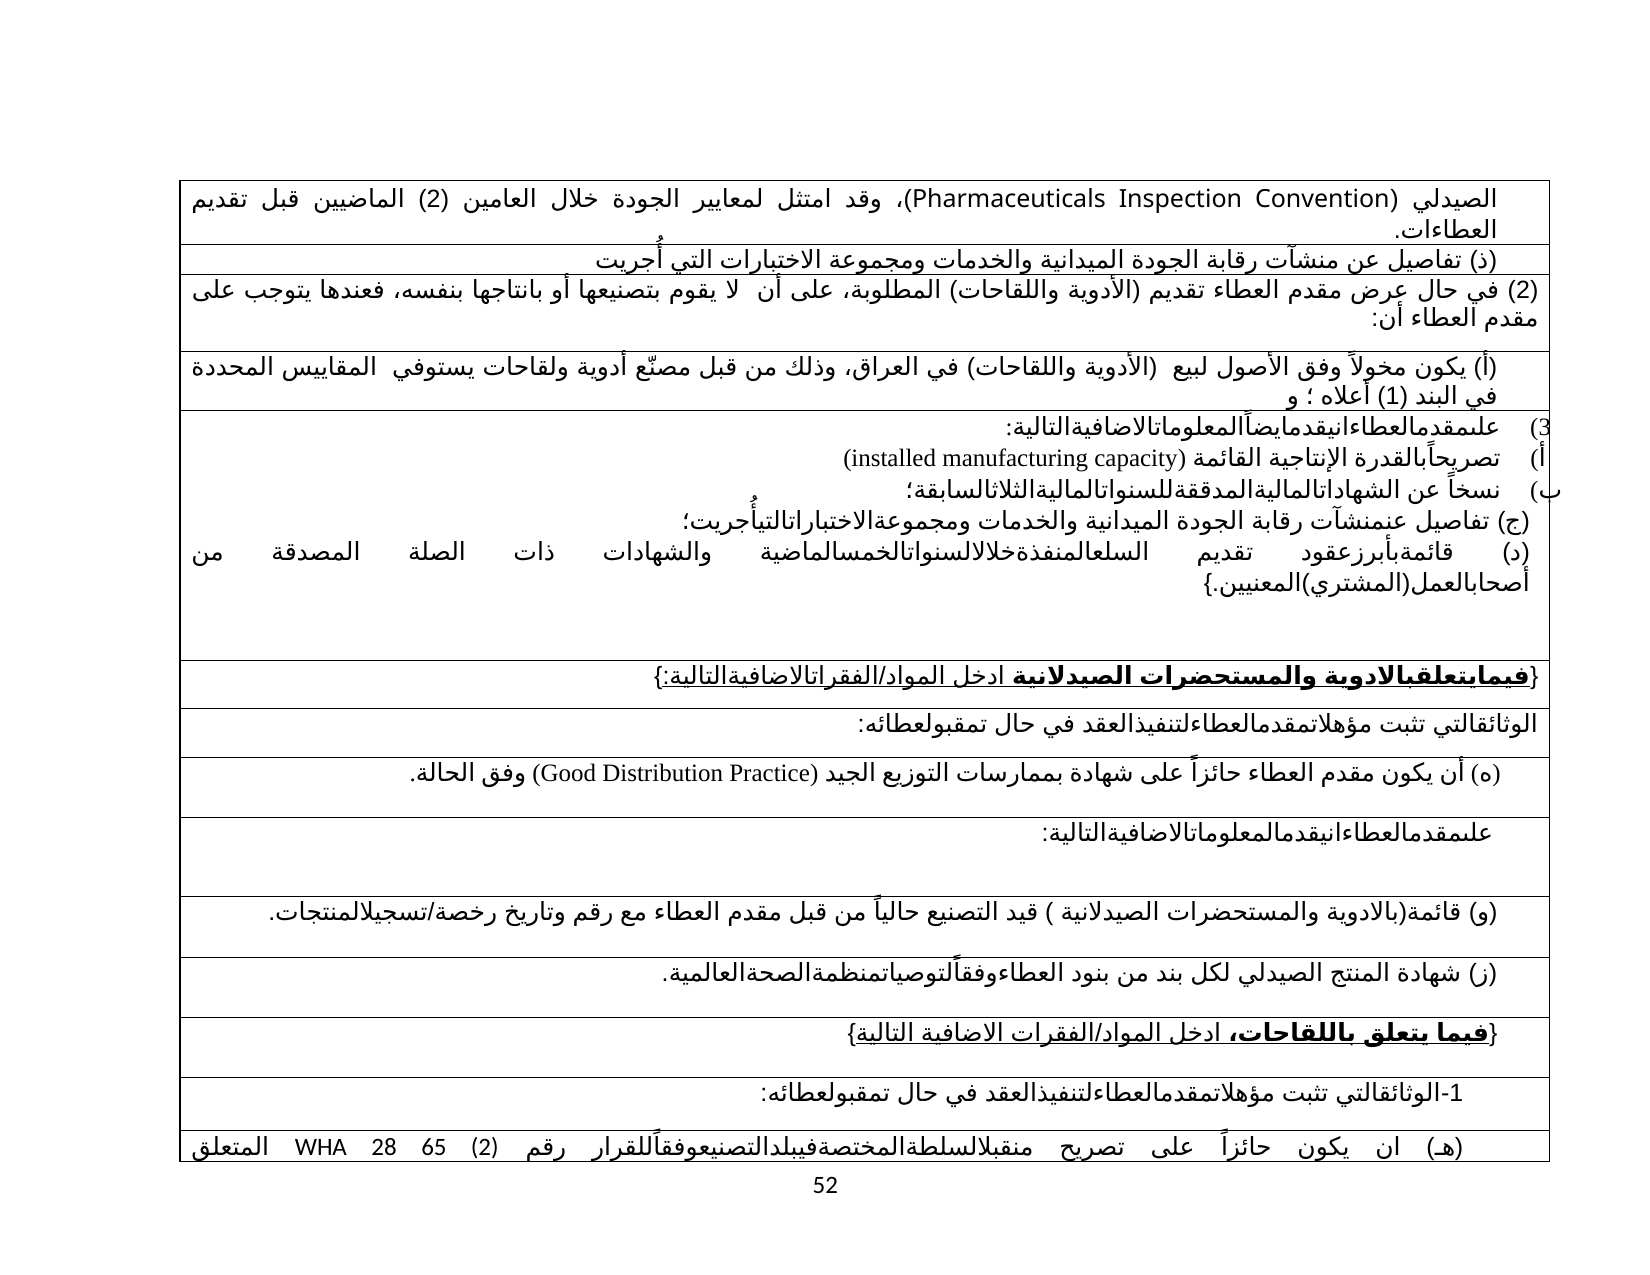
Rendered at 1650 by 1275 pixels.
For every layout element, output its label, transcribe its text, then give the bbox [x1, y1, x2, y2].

table_cell (ه) أن يكون مقدم العطاء حائزاً على شهادة بممارسات التوزيع الجيد (Good Distribution Practice) وفق الحالة. [181, 758, 1549, 817]
table_cell الوثائقالتي تثبت مؤهلاتمقدمالعطاءلتنفيذالعقد في حال تمقبولعطائه: [181, 709, 1549, 757]
table_cell (2) في حال عرض مقدم العطاء تقديم (الأدوية واللقاحات) المطلوبة، على أن لا يقوم بتصنيعها أو بانتاجها بنفسه، فعندها يتوجب على مقدم العطاء أن: [181, 275, 1549, 351]
table_cell {فيمايتعلقبالادوية والمستحضرات الصيدلانية ادخل المواد/الفقراتالاضافيةالتالية:} [181, 661, 1549, 708]
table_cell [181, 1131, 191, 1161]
table_cell (و) قائمة(بالادوية والمستحضرات الصيدلانية ) قيد التصنيع حالياً من قبل مقدم العطاء مع رقم وتاريخ رخصة/تسجيلالمنتجات. [181, 897, 1549, 957]
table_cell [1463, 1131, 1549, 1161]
table_cell (ز) شهادة المنتج الصيدلي لكل بند من بنود العطاءوفقاًلتوصياتمنظمةالصحةالعالمية. [181, 958, 1549, 1017]
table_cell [181, 181, 1549, 244]
table_cell 1-الوثائقالتي تثبت مؤهلاتمقدمالعطاءلتنفيذالعقد في حال تمقبولعطائه: [181, 1078, 1549, 1129]
table_cell علىمقدمالعطاءانيقدمايضاًالمعلوماتالاضافيةالتالية: تصريحاًبالقدرة الإنتاجية القائمة (installed manufacturing capacity) نسخاً عن الشهاداتالماليةالمدققةللسنواتالماليةالثلاثالسابقة؛ (ج) تفاصيل عنمنشآت رقابة الجودة الميدانية والخدمات ومجموعةالاختباراتالتيأُجريت؛ (د) قائمةبأبرزعقود تقديم السلعالمنفذةخلالالسنواتالخمسالماضية والشهادات ذات الصلة المصدقة من أصحابالعمل(المشتري)المعنيين.} [181, 411, 1549, 660]
table_cell {فيما يتعلق باللقاحات، ادخل المواد/الفقرات الاضافية التالية} [181, 1018, 1549, 1077]
table_cell (أ) يكون مخولاً وفق الأصول لبيع (الأدوية واللقاحات) في العراق، وذلك من قبل مصنّع أدوية ولقاحات يستوفي المقاييس المحددة في البند (1) أعلاه ؛ و [181, 352, 1549, 409]
table_cell (ذ) تفاصيل عن منشآت رقابة الجودة الميدانية والخدمات ومجموعة الاختبارات التي أُجريت [181, 245, 1549, 274]
table_cell علىمقدمالعطاءانيقدمالمعلوماتالاضافيةالتالية: [181, 818, 1549, 896]
